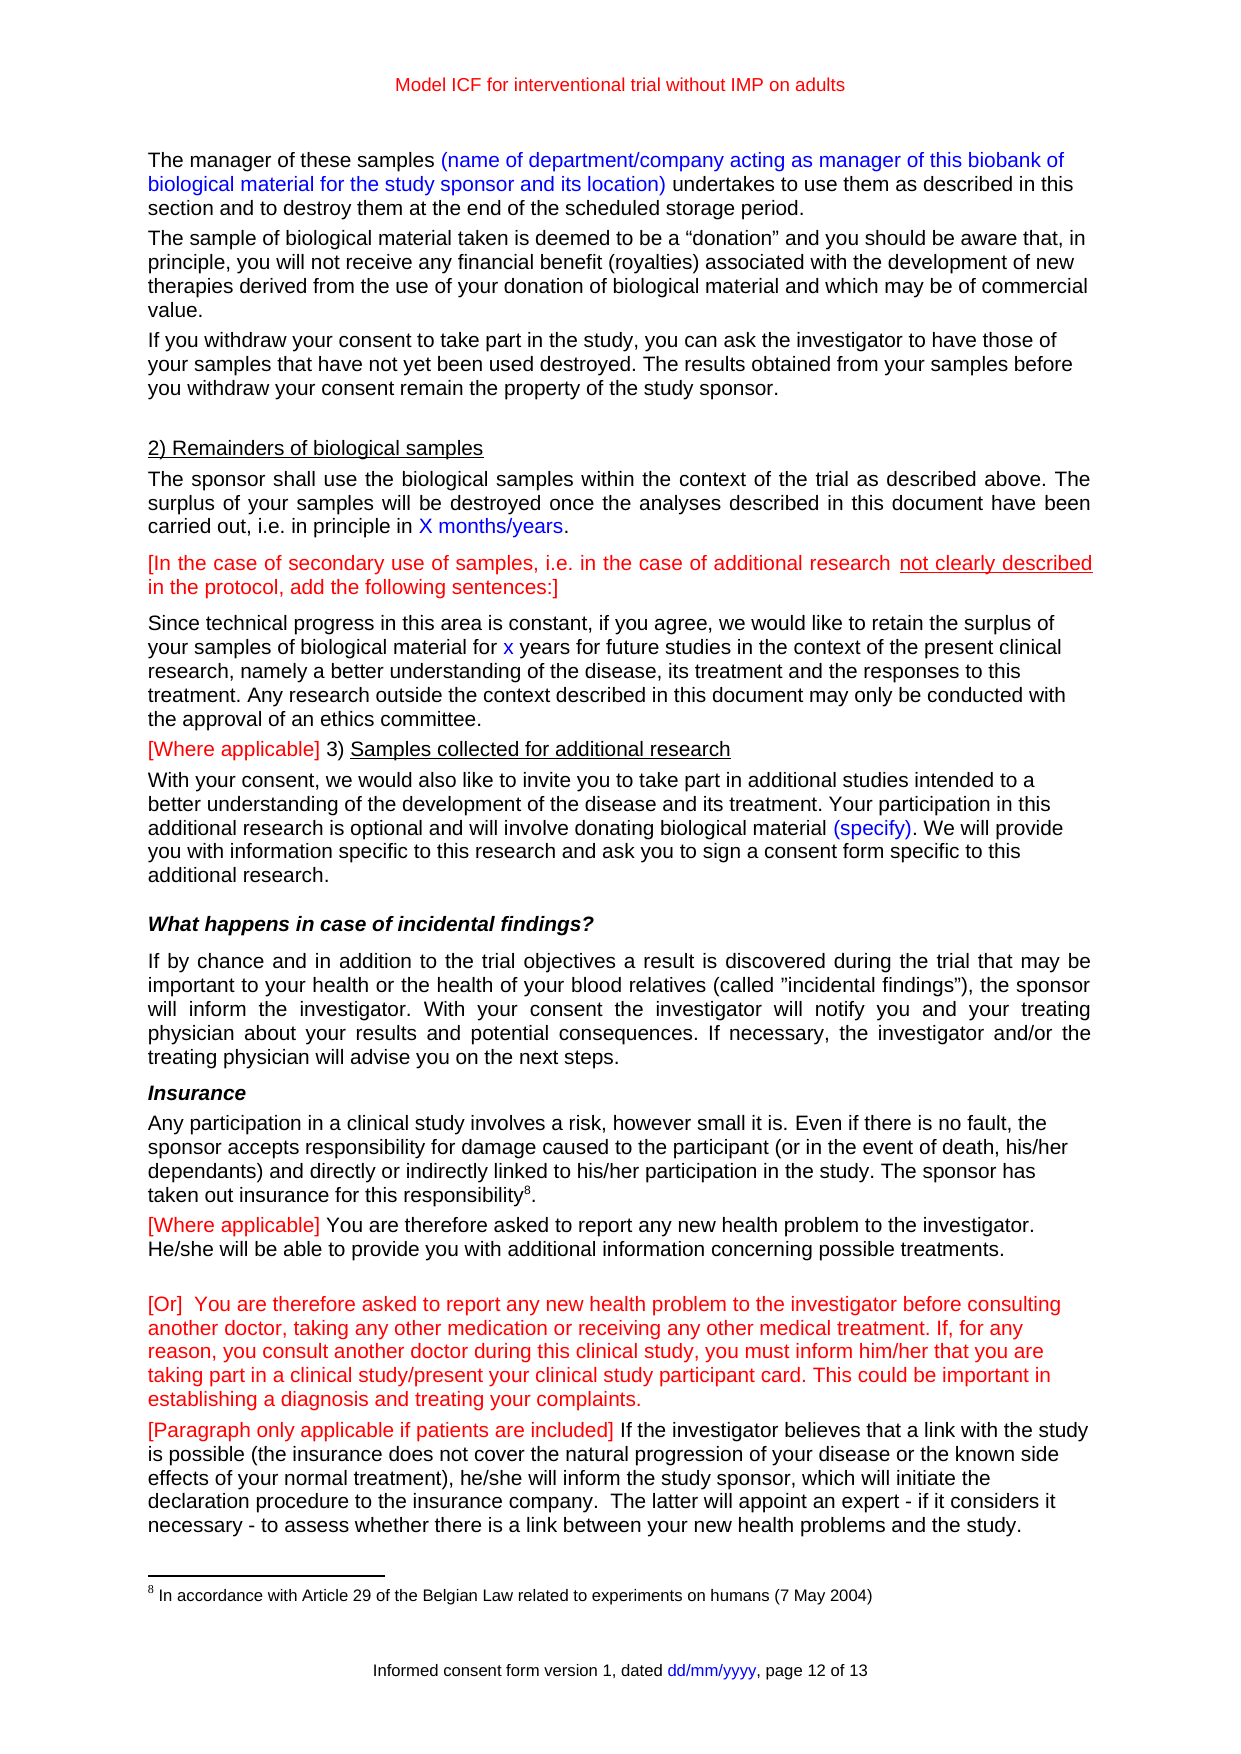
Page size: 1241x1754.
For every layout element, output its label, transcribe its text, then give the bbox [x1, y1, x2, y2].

text [Where applicable] 3) Samples collected for additional research [148, 737, 1093, 761]
text Since technical progress in this area is constant, if you agree, we would like to retain the surplus of your samples of biological material for x years for future studies in the context of the present clinical research, namely a better understanding of the disease, its treatment and the responses to this treatment. Any research outside the context described in this document may only be conducted with the approval of an ethics committee. [148, 611, 1093, 731]
text The sample of biological material taken is deemed to be a “donation” and you should be aware that, in principle, you will not receive any financial benefit (royalties) associated with the development of new therapies derived from the use of your donation of biological material and which may be of commercial value. [148, 226, 1093, 322]
text If by chance and in addition to the trial objectives a result is discovered during the trial that may be important to your health or the health of your blood relatives (called ”incidental findings”), the sponsor will inform the investigator. With your consent the investigator will notify you and your treating physician about your results and potential consequences. If necessary, the investigator and/or the treating physician will advise you on the next steps. [148, 949, 1093, 1068]
text [Or] You are therefore asked to report any new health problem to the investigator before consulting another doctor, taking any other medication or receiving any other medical treatment. If, for any reason, you consult another doctor during this clinical study, you must inform him/her that you are taking part in a clinical study/present your clinical study participant card. This could be important in establishing a diagnosis and treating your complaints. [148, 1291, 1093, 1411]
text If you withdraw your consent to take part in the study, you can ask the investigator to have those of your samples that have not yet been used destroyed. The results obtained from your samples before you withdraw your consent remain the property of the study sponsor. [148, 328, 1093, 400]
text The manager of these samples (name of department/company acting as manager of this biobank of biological material for the study sponsor and its location) undertakes to use them as described in this section and to destroy them at the end of the scheduled storage period. [148, 148, 1093, 219]
text Any participation in a clinical study involves a risk, however small it is. Even if there is no fault, the sponsor accepts responsibility for damage caused to the participant (or in the event of death, his/her dependants) and directly or indirectly linked to his/her participation in the study. The sponsor has taken out insurance for this responsibility. [148, 1111, 1093, 1207]
text 2) Remainders of biological samples [148, 436, 1093, 460]
text [In the case of secondary use of samples, i.e. in the case of additional research not clearly described in the protocol, add the following sentences:] [148, 551, 1093, 599]
subtitle What happens in case of incidental findings? [148, 912, 1093, 936]
text [Paragraph only applicable if patients are included] If the investigator believes that a link with the study is possible (the insurance does not cover the natural progression of your disease or the known side effects of your normal treatment), he/she will inform the study sponsor, which will initiate the declaration procedure to the insurance company. The latter will appoint an expert - if it considers it necessary - to assess whether there is a link between your new health problems and the study. [148, 1417, 1093, 1537]
text [Where applicable] You are therefore asked to report any new health problem to the investigator. He/she will be able to provide you with additional information concerning possible treatments. [148, 1213, 1093, 1261]
text The sponsor shall use the biological samples within the context of the trial as described above. The surplus of your samples will be destroyed once the analyses described in this document have been carried out, i.e. in principle in X months/years. [148, 466, 1093, 538]
subtitle Insurance [148, 1081, 1093, 1105]
text With your consent, we would also like to invite you to take part in additional studies intended to a better understanding of the development of the disease and its treatment. Your participation in this additional research is optional and will involve donating biological material (specify). We will provide you with information specific to this research and ask you to sign a consent form specific to this additional research. [148, 767, 1093, 887]
